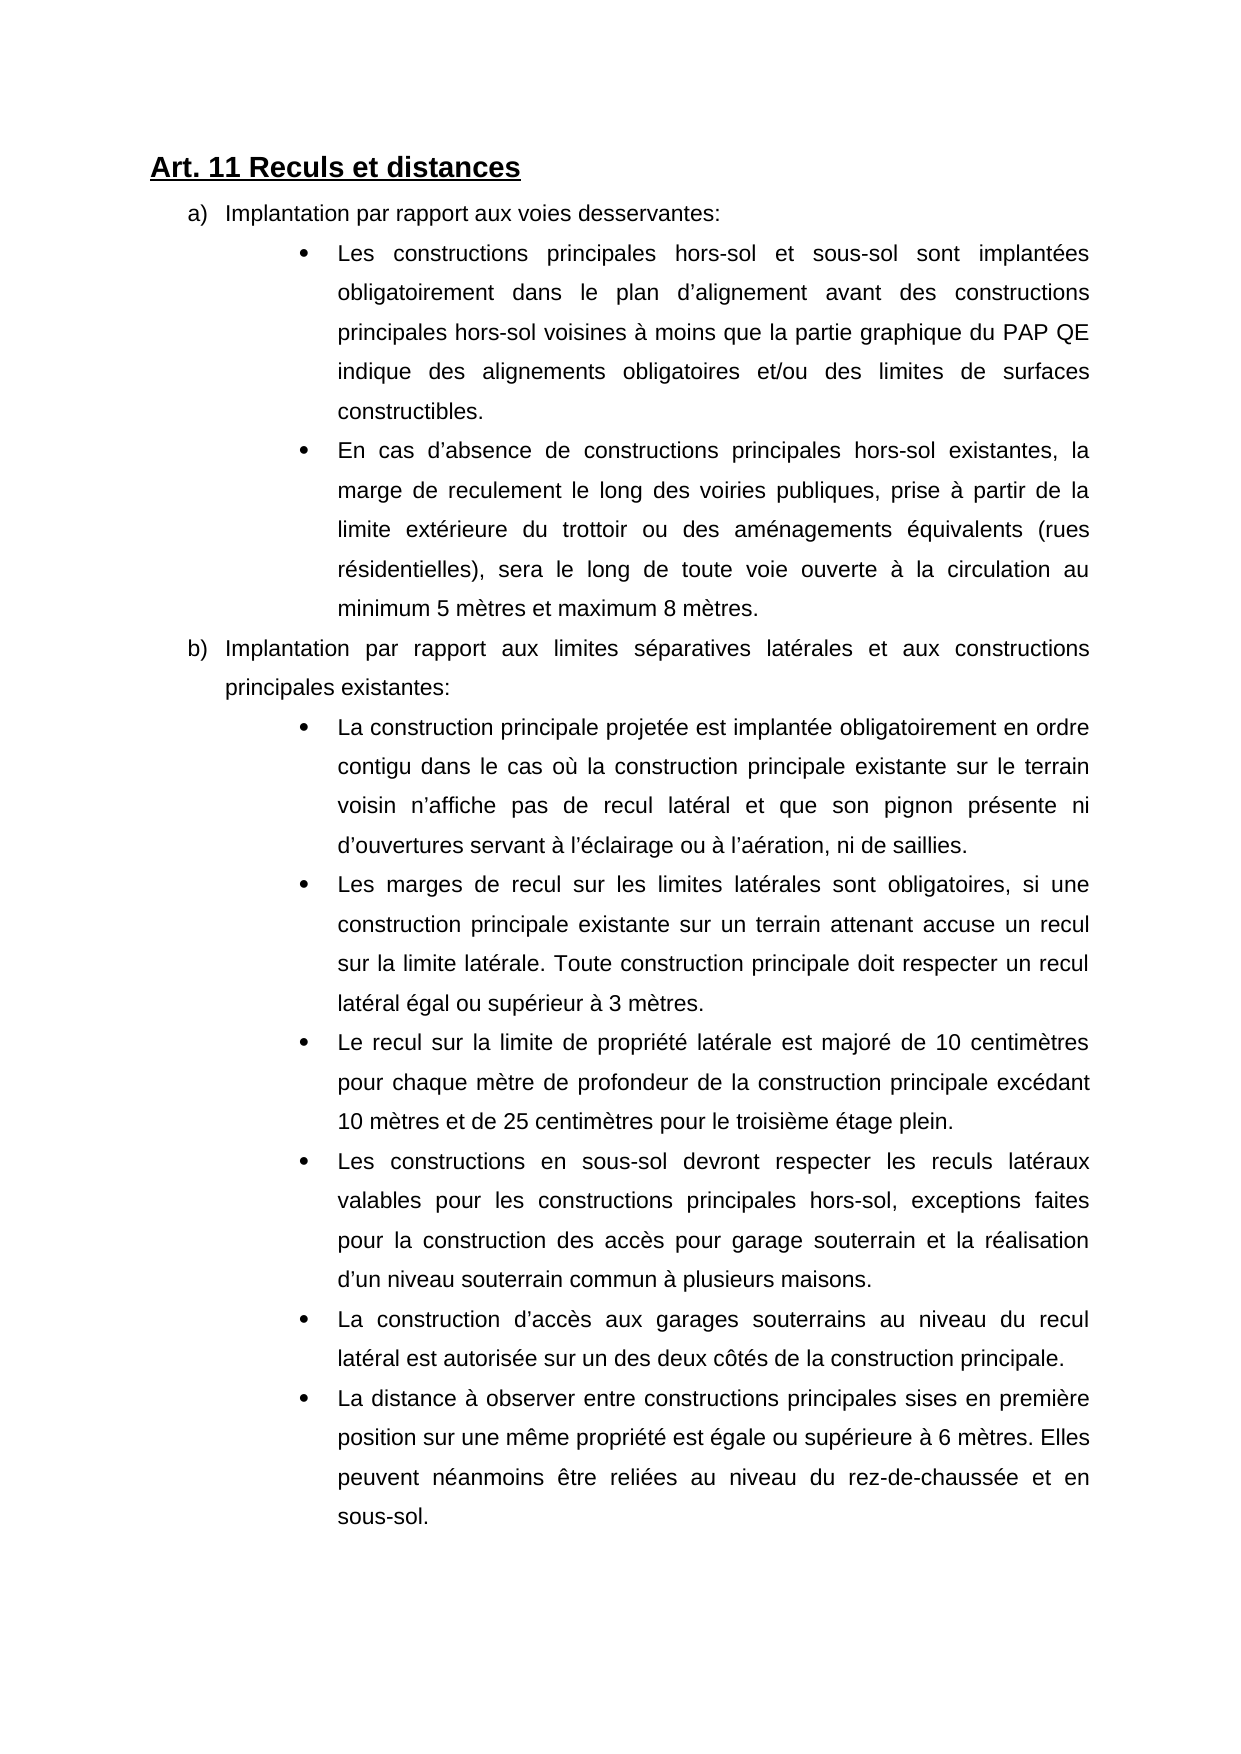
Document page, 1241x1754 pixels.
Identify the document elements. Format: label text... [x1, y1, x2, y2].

list Les constructions en sous-sol devront respecter les reculs latéraux valables pour les constructions principales hors-sol, exceptions faites pour la construction des accès pour garage souterrain et la réalisation d’un niveau souterrain commun à plusieurs maisons. [300, 1148, 1090, 1293]
list Les constructions principales hors-sol et sous-sol sont implantées obligatoirement dans le plan d’alignement avant des constructions principales hors-sol voisines à moins que la partie graphique du PAP QE indique des alignements obligatoires et/ou des limites de surfaces constructibles. [300, 240, 1090, 424]
list Le recul sur la limite de propriété latérale est majoré de 10 centimètres pour chaque mètre de profondeur de la construction principale excédant 10 mètres et de 25 centimètres pour le troisième étage plein. [300, 1029, 1090, 1135]
subtitle Art. 11 Reculs et distances [150, 150, 1090, 183]
list La distance à observer entre constructions principales sises en première position sur une même propriété est égale ou supérieure à 6 mètres. Elles peuvent néanmoins être reliées au niveau du rez-de-chaussée et en sous-sol. [300, 1385, 1090, 1529]
list Implantation par rapport aux limites séparatives latérales et aux constructions principales existantes: [187, 634, 1090, 700]
list En cas d’absence de constructions principales hors-sol existantes, la marge de reculement le long des voiries publiques, prise à partir de la limite extérieure du trottoir ou des aménagements équivalents (rues résidentielles), sera le long de toute voie ouverte à la circulation au minimum 5 mètres et maximum 8 mètres. [300, 437, 1090, 621]
list Implantation par rapport aux voies desservantes: [187, 200, 1090, 227]
list La construction principale projetée est implantée obligatoirement en ordre contigu dans le cas où la construction principale existante sur le terrain voisin n’affiche pas de recul latéral et que son pignon présente ni d’ouvertures servant à l’éclairage ou à l’aération, ni de saillies. [300, 713, 1090, 858]
list Les marges de recul sur les limites latérales sont obligatoires, si une construction principale existante sur un terrain attenant accuse un recul sur la limite latérale. Toute construction principale doit respecter un recul latéral égal ou supérieur à 3 mètres. [300, 871, 1090, 1016]
list La construction d’accès aux garages souterrains au niveau du recul latéral est autorisée sur un des deux côtés de la construction principale. [300, 1306, 1090, 1372]
